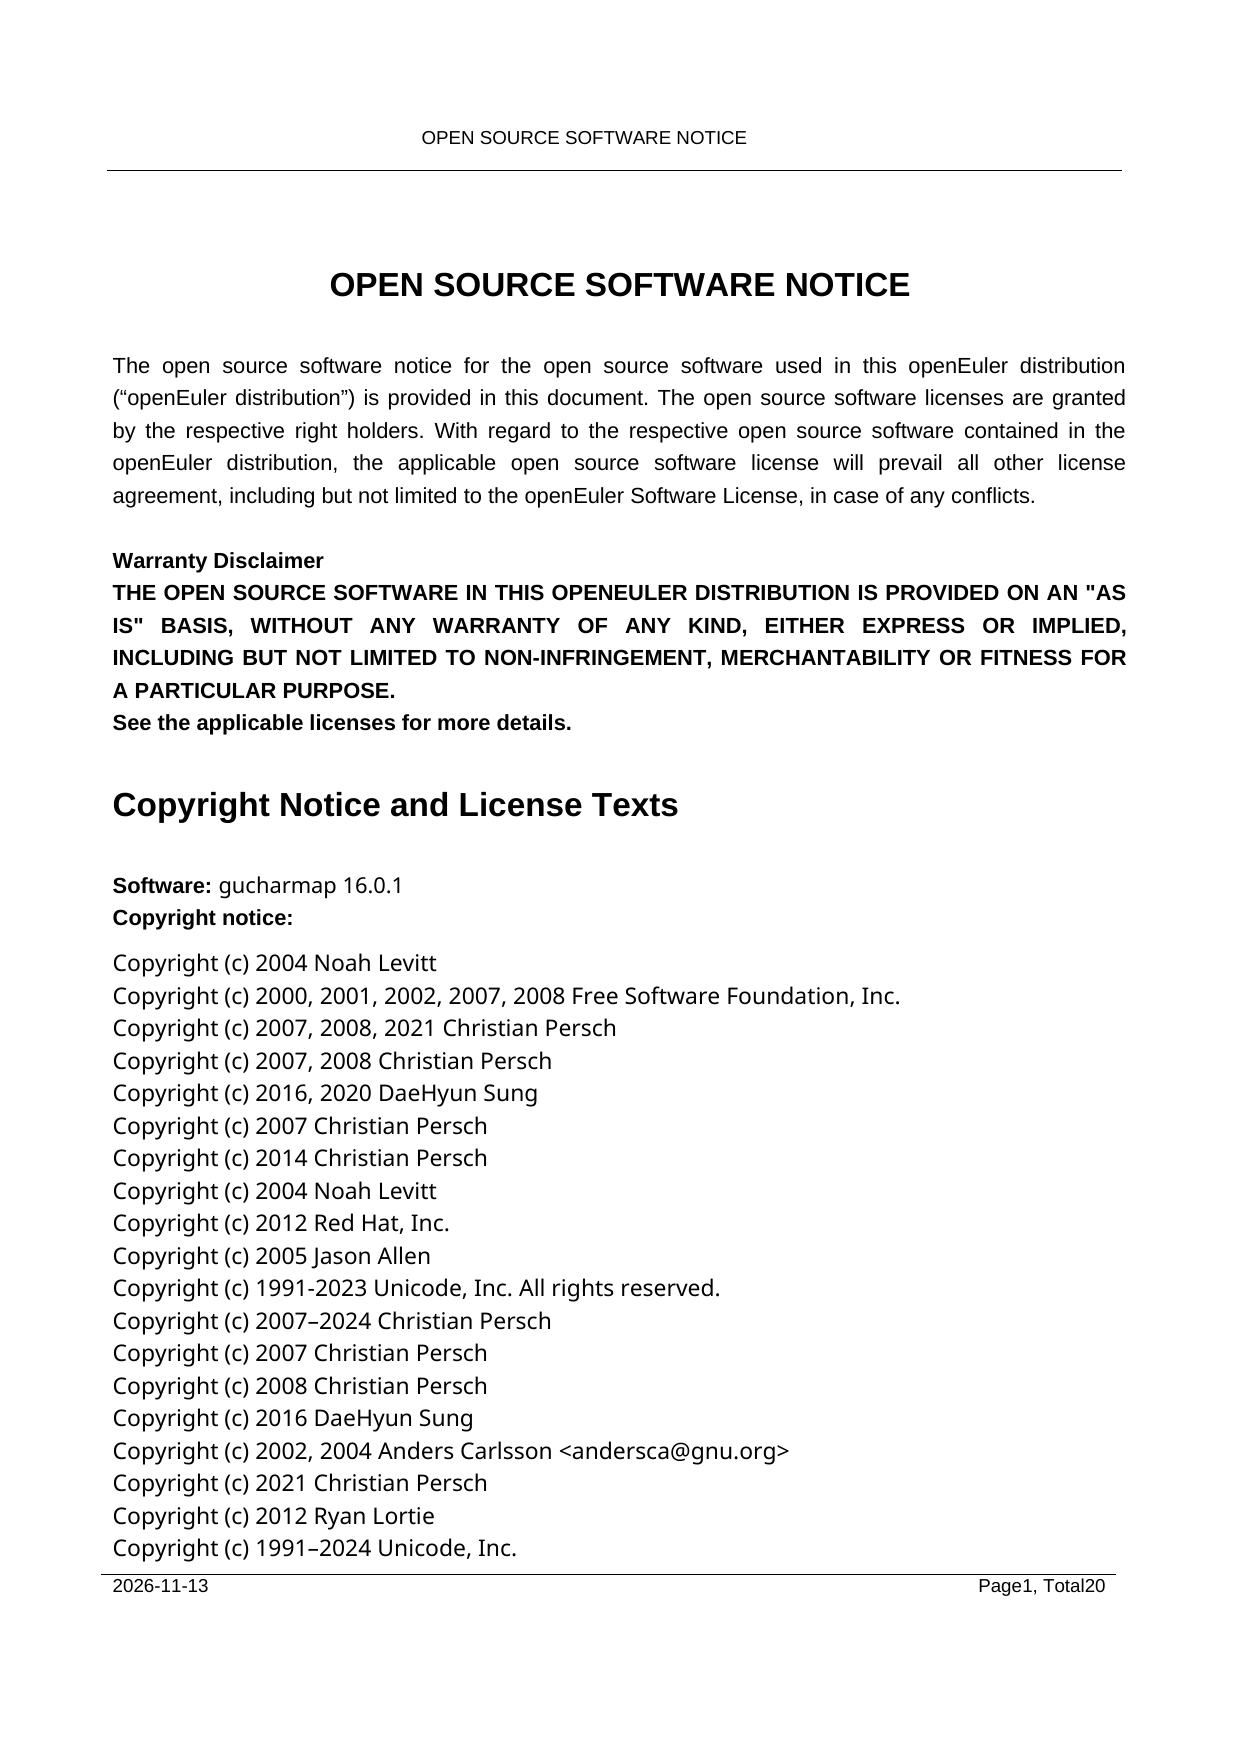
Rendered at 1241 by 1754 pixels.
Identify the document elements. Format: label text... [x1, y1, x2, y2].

title Software: gucharmap 16.0.1 [112, 869, 1128, 901]
text OPEN SOURCE SOFTWARE NOTICE [112, 251, 1128, 316]
text Copyright notice: [112, 901, 1128, 934]
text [112, 947, 1128, 1564]
text Copyright Notice and License Texts [112, 771, 1128, 836]
text THE OPEN SOURCE SOFTWARE IN THIS OPENEULER DISTRIBUTION IS PROVIDED ON AN "AS IS" BASIS, WITHOUT ANY WARRANTY OF ANY KIND, EITHER EXPRESS OR IMPLIED, INCLUDING BUT NOT LIMITED TO NON-INFRINGEMENT, MERCHANTABILITY OR FITNESS FOR A PARTICULAR PURPOSE. See the applicable licenses for more details. [112, 576, 1128, 739]
text Warranty Disclaimer [112, 544, 1128, 576]
text The open source software notice for the open source software used in this openEuler distribution (“openEuler distribution”) is provided in this document. The open source software licenses are granted by the respective right holders. With regard to the respective open source software contained in the openEuler distribution, the applicable open source software license will prevail all other license agreement, including but not limited to the openEuler Software License, in case of any conflicts. [112, 349, 1128, 511]
